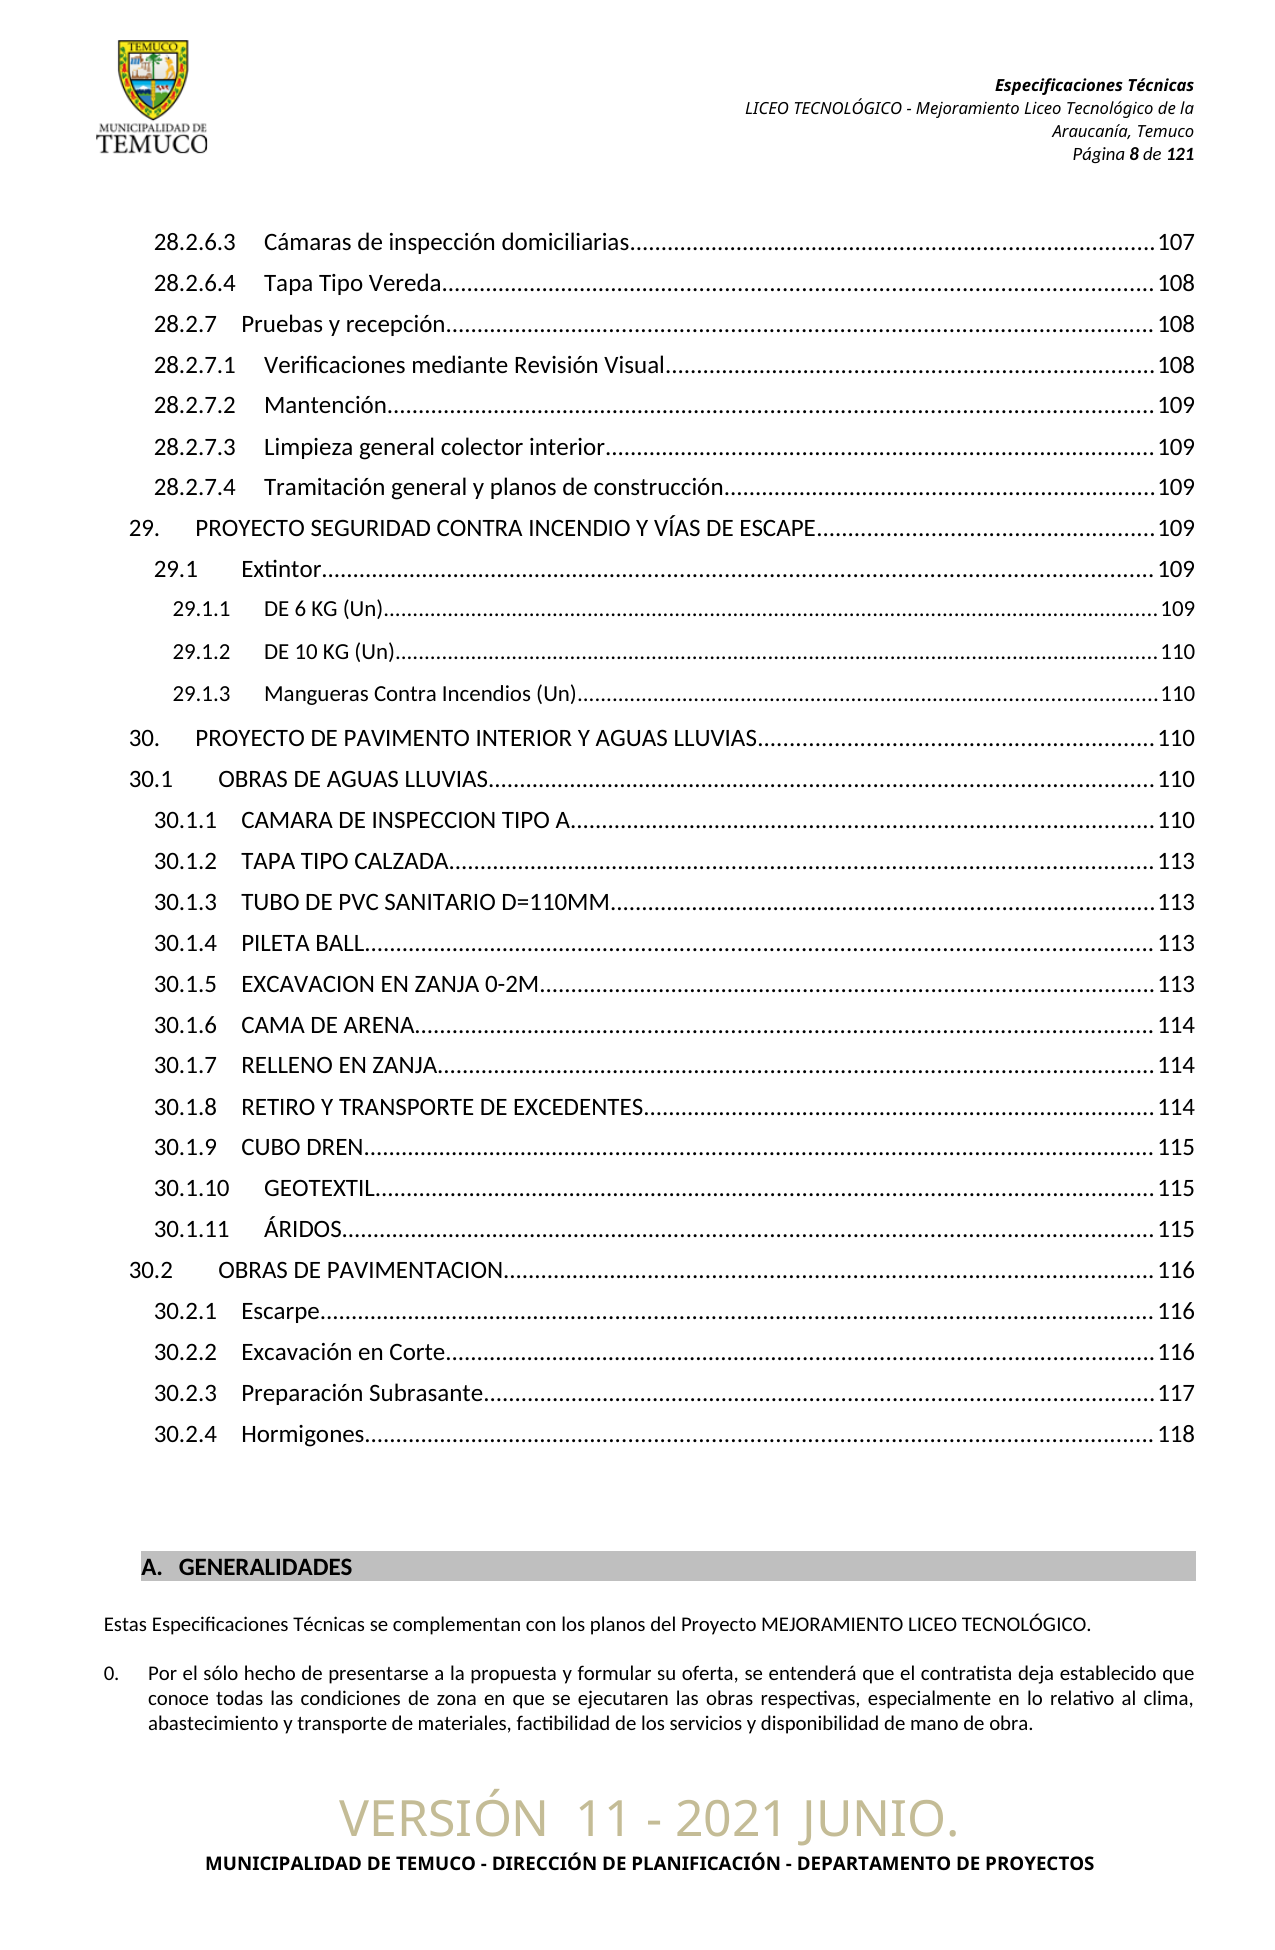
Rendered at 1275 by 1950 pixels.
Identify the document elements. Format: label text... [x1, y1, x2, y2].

text 30.1.3 TUBO DE PVC SANITARIO D=110MM 113 [153, 886, 1196, 916]
text 30.1.10 GEOTEXTIL 115 [153, 1172, 1196, 1203]
text 29.1.1 DE 6 KG (Un) 109 [172, 594, 1196, 622]
text 30.1.2 TAPA TIPO CALZADA 113 [153, 845, 1196, 876]
text 30.2.3 Preparación Subrasante 117 [153, 1377, 1196, 1408]
text 30.2.4 Hormigones 118 [153, 1418, 1196, 1449]
text 28.2.7.4 Tramitación general y planos de construcción 109 [153, 472, 1196, 502]
text 28.2.6.3 Cámaras de inspección domiciliarias 107 [153, 226, 1196, 256]
text Estas Especificaciones Técnicas se complementan con los planos del Proyecto MEJORAMIENTO LICEO TECNOLÓGICO. [103, 1612, 1196, 1637]
text 28.2.7.2 Mantención 109 [153, 390, 1196, 420]
text 30.1.4 PILETA BALL 113 [153, 927, 1196, 957]
text 30.1.11 ÁRIDOS 115 [153, 1213, 1196, 1244]
text 28.2.6.4 Tapa Tipo Vereda 108 [153, 267, 1196, 297]
text 30.1.5 EXCAVACION EN ZANJA 0-2M 113 [153, 968, 1196, 998]
text 30.2.2 Excavación en Corte. 116 [153, 1336, 1196, 1367]
text 28.2.7 Pruebas y recepción 108 [153, 308, 1196, 338]
text 30.2 OBRAS DE PAVIMENTACION 116 [128, 1254, 1196, 1285]
text 28.2.7.3 Limpieza general colector interior 109 [153, 431, 1196, 461]
picture [94, 38, 207, 157]
text 30.1.1 CAMARA DE INSPECCION TIPO A 110 [153, 804, 1196, 834]
text 29.1 Extintor 109 [153, 553, 1196, 584]
text 29.1.3 Mangueras Contra Incendios (Un) 110 [172, 679, 1196, 708]
text 30.1 OBRAS DE AGUAS LLUVIAS 110 [128, 763, 1196, 794]
text 29. PROYECTO SEGURIDAD CONTRA INCENDIO Y VÍAS DE ESCAPE 109 [128, 512, 1196, 543]
text 30.2.1 Escarpe. 116 [153, 1295, 1196, 1326]
list Por el sólo hecho de presentarse a la propuesta y formular su oferta, se entenderá que el contratista deja establecido que conoce todas las condiciones de zona en que se ejecutaren las obras respectivas, especialmente en lo relativo al clima, abastecimiento y transporte de materiales, factibilidad de los servicios y disponibilidad de mano de obra. [103, 1660, 1196, 1736]
text 30.1.8 RETIRO Y TRANSPORTE DE EXCEDENTES 114 [153, 1091, 1196, 1121]
subtitle GENERALIDADES [141, 1551, 1196, 1581]
text 30.1.9 CUBO DREN 115 [153, 1132, 1196, 1162]
text 30.1.7 RELLENO EN ZANJA 114 [153, 1050, 1196, 1080]
text 30. PROYECTO DE PAVIMENTO INTERIOR Y AGUAS LLUVIAS 110 [128, 722, 1196, 753]
text 28.2.7.1 Verificaciones mediante Revisión Visual 108 [153, 349, 1196, 379]
text 30.1.6 CAMA DE ARENA 114 [153, 1009, 1196, 1039]
text 29.1.2 DE 10 KG (Un) 110 [172, 637, 1196, 665]
